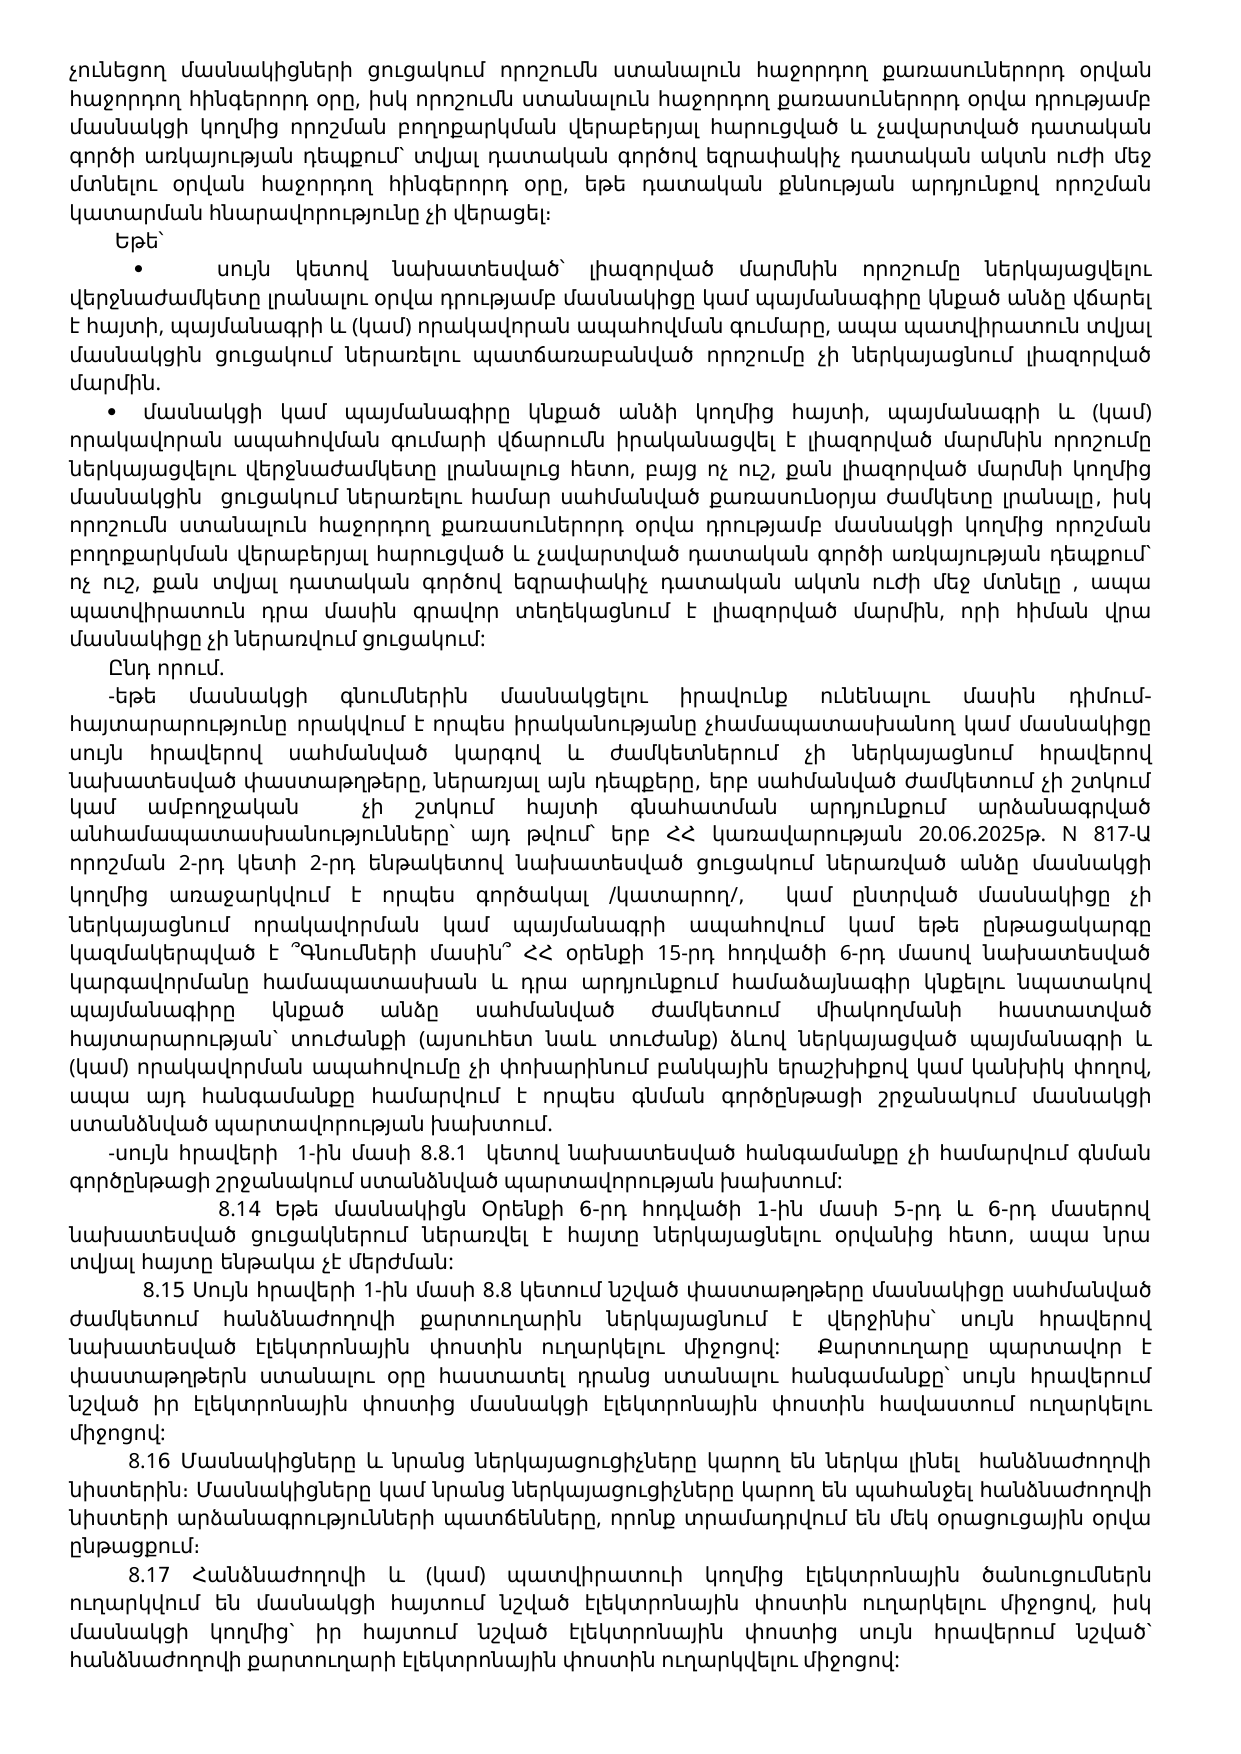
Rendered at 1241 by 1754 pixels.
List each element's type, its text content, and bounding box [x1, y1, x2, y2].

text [69, 56, 1152, 226]
text Եթե՝ [69, 226, 1152, 254]
list սույն կետով նախատեսված՝ լիազորված մարմնին որոշումը ներկայացվելու վերջնաժամկետը լրանալու օրվա դրությամբ մասնակիցը կամ պայմանագիրը կնքած անձը վճարել է հայտի, պայմանագրի և (կամ) որակավորան ապահովման գումարը, ապա պատվիրատուն տվյալ մասնակցին ցուցակում ներառելու պատճառաբանված որոշումը չի ներկայացնում լիազորված մարմին. [69, 254, 1152, 397]
text 8.15 Սույն հրավերի 1-ին մասի 8.8 կետում նշված փաստաթղթերը մասնակիցը սահմանված ժամկետում հանձնաժողովի քարտուղարին ներկայացնում է վերջինիս՝ սույն հրավերով նախատեսված էլեկտրոնային փոստին ուղարկելու միջոցով: Քարտուղարը պարտավոր է փաստաթղթերն ստանալու օրը հաստատել դրանց ստանալու հանգամանքը՝ սույն հրավերում նշված իր էլեկտրոնային փոստից մասնակցի էլեկտրոնային փոստին հավաստում ուղարկելու միջոցով: [69, 1276, 1152, 1446]
list մասնակցի կամ պայմանագիրը կնքած անձի կողմից հայտի, պայմանագրի և (կամ) որակավորան ապահովման գումարի վճարումն իրականացվել է լիազորված մարմնին որոշումը ներկայացվելու վերջնաժամկետը լրանալուց հետո, բայց ոչ ուշ, քան լիազորված մարմնի կողմից մասնակցին ցուցակում ներառելու համար սահմանված քառասունօրյա ժամկետը լրանալը, իսկ որոշումն ստանալուն հաջորդող քառասուներորդ օրվա դրությամբ մասնակցի կողմից որոշման բողոքարկման վերաբերյալ հարուցված և չավարտված դատական գործի առկայության դեպքում` ոչ ուշ, քան տվյալ դատական գործով եզրափակիչ դատական ակտն ուժի մեջ մտնելը , ապա պատվիրատուն դրա մասին գրավոր տեղեկացնում է լիազորված մարմին, որի հիման վրա մասնակիցը չի ներառվում ցուցակում: [69, 397, 1152, 653]
text 8.17 Հանձնաժողովի և (կամ) պատվիրատուի կողմից էլեկտրոնային ծանուցումներն ուղարկվում են մասնակցի հայտում նշված էլեկտրոնային փոստին ուղարկելու միջոցով, իսկ մասնակցի կողմից` իր հայտում նշված էլեկտրոնային փոստից սույն հրավերում նշված` հանձնաժողովի քարտուղարի էլեկտրոնային փոստին ուղարկվելու միջոցով: [69, 1560, 1152, 1674]
text -եթե մասնակցի գնումներին մասնակցելու իրավունք ունենալու մասին դիմում-հայտարարությունը որակվում է որպես իրականությանը չհամապատասխանող կամ մասնակիցը սույն հրավերով սահմանված կարգով և ժամկետներում չի ներկայացնում հրավերով նախատեսված փաստաթղթերը, ներառյալ այն դեպքերը, երբ սահմանված ժամկետում չի շտկում կամ ամբողջական չի շտկում հայտի գնահատման արդյունքում արձանագրված անհամապատասխանությունները՝ այդ թվում՝ երբ ՀՀ կառավարության 20.06.2025թ. N 817-Ա որոշման 2-րդ կետի 2-րդ ենթակետով նախատեսված ցուցակում ներառված անձը մասնակցի կողմից առաջարկվում է որպես գործակալ /կատարող/, կամ ընտրված մասնակիցը չի ներկայացնում որակավորման կամ պայմանագրի ապահովում կամ եթե ընթացակարգը կազմակերպված է ՞Գնումների մասին՞ ՀՀ օրենքի 15-րդ հոդվածի 6-րդ մասով նախատեսված կարգավորմանը համապատասխան և դրա արդյունքում համաձայնագիր կնքելու նպատակով պայմանագիրը կնքած անձը սահմանված ժամկետում միակողմանի հաստատված հայտարարության` տուժանքի (այսուհետ նաև տուժանք) ձևով ներկայացված պայմանագրի և (կամ) որակավորման ապահովումը չի փոխարինում բանկային երաշխիքով կամ կանխիկ փողով, ապա այդ հանգամանքը համարվում է որպես գնման գործընթացի շրջանակում մասնակցի ստանձնված պարտավորության խախտում. [69, 681, 1152, 1138]
text Ընդ որում. [69, 653, 1152, 681]
text -սույն հրավերի 1-ին մասի 8.8.1 կետով նախատեսված հանգամանքը չի համարվում գնման գործընթացի շրջանակում ստանձնված պարտավորության խախտում: [69, 1138, 1152, 1194]
text 8.14 Եթե մասնակիցն Օրենքի 6-րդ հոդվածի 1-ին մասի 5-րդ և 6-րդ մասերով նախատեսված ցուցակներում ներառվել է հայտը ներկայացնելու օրվանից հետո, ապա նրա տվյալ հայտը ենթակա չէ մերժման: [69, 1194, 1152, 1276]
text 8.16 Մասնակիցները և նրանց ներկայացուցիչները կարող են ներկա լինել հանձնաժողովի նիստերին։ Մասնակիցները կամ նրանց ներկայացուցիչները կարող են պահանջել հանձնաժողովի նիստերի արձանագրությունների պատճենները, որոնք տրամադրվում են մեկ օրացուցային օրվա ընթացքում։ [69, 1446, 1152, 1560]
